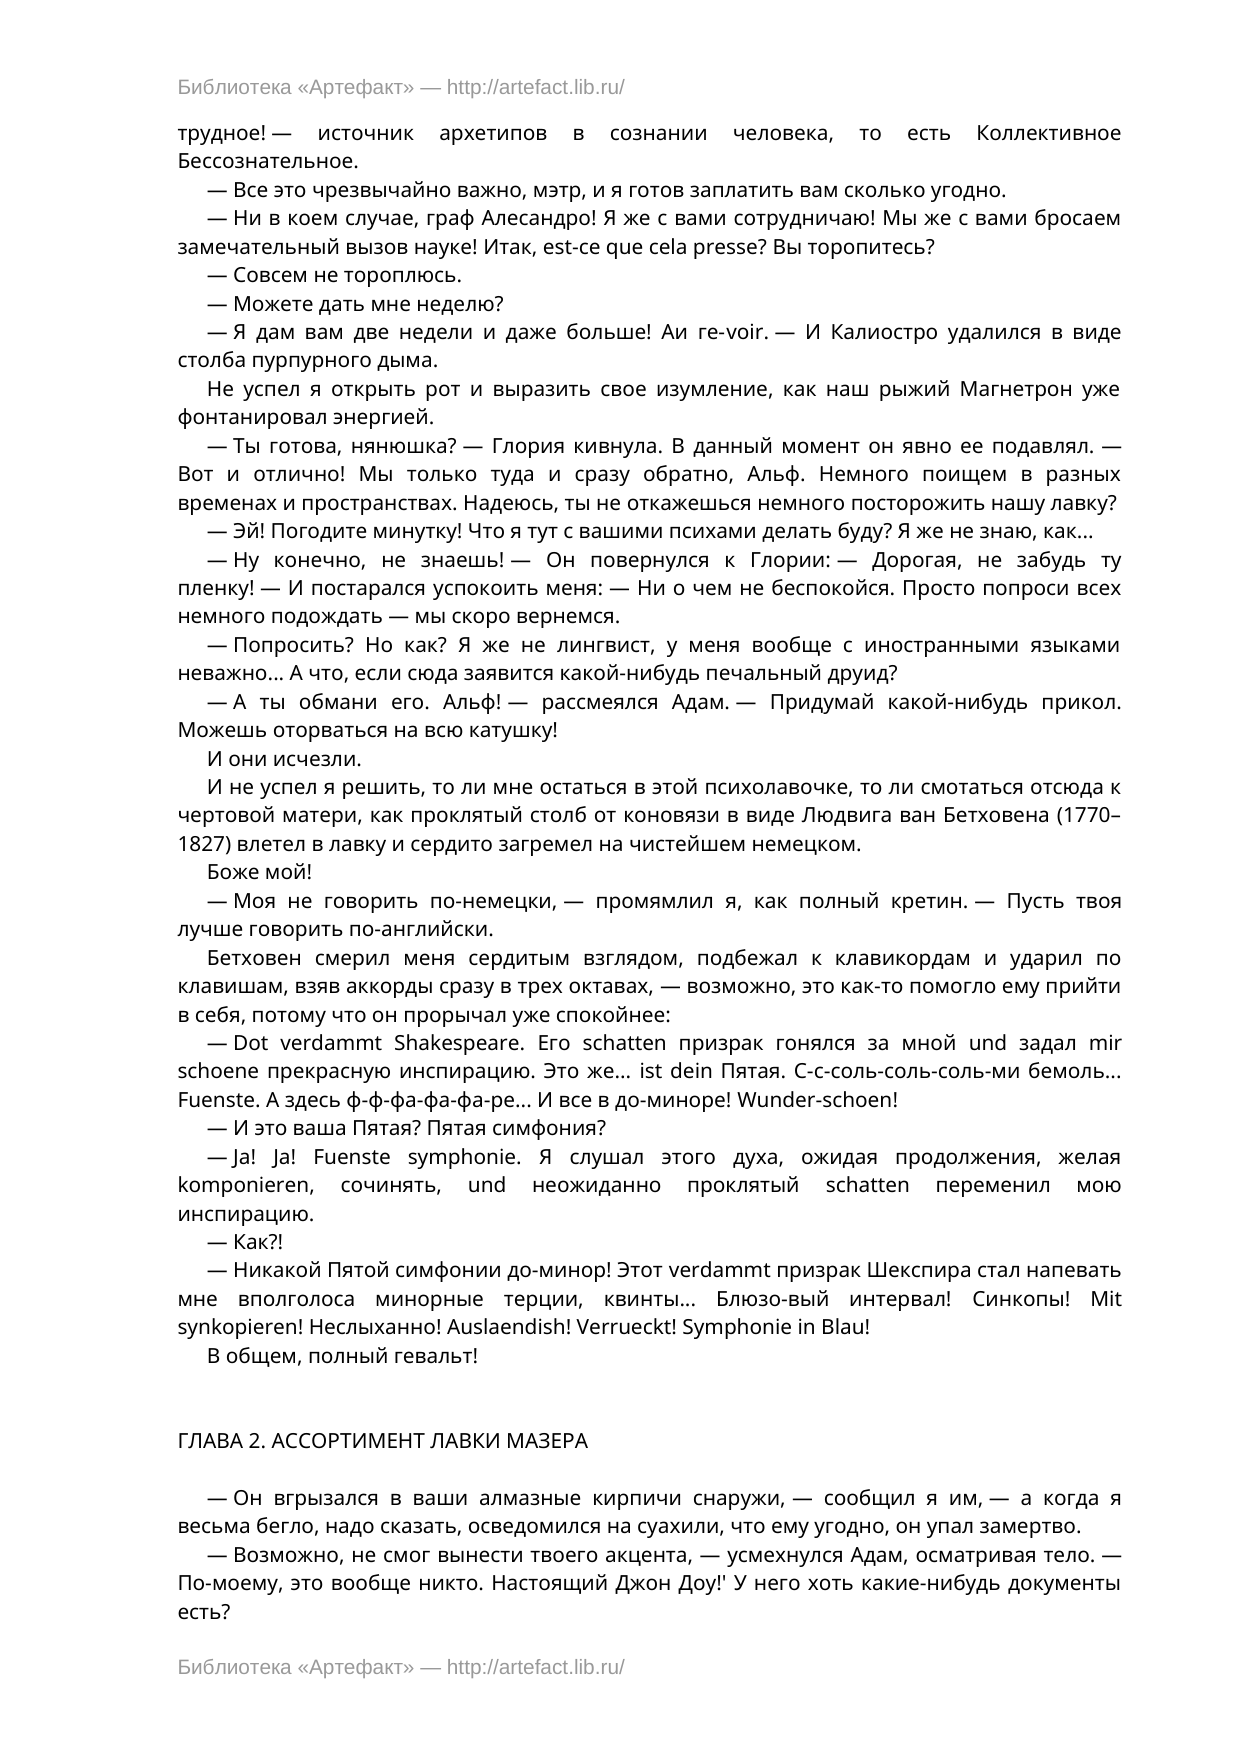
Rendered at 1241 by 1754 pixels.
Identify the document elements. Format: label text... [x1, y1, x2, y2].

text — Возможно, не смог вынести твоего акцента, — усмехнулся Адам, осматривая тело. — По-моему, это вообще никто. Настоящий Джон Доу!' У него хоть какие-нибудь документы есть? [177, 1540, 1122, 1625]
text — Dot verdammt Shakespeare. Его schatten призрак гонялся за мной und задал mir schoene прекрасную инспирацию. Это же... ist dein Пятая. С-с-соль-соль-соль-ми бемоль... Fuenste. А здесь ф-ф-фа-фа-фа-ре... И все в до-миноре! Wunder-schoen! [177, 1028, 1122, 1113]
text — Эй! Погодите минутку! Что я тут с вашими психами делать буду? Я же не знаю, как... [177, 516, 1122, 545]
text В общем, полный гевальт! [177, 1341, 1122, 1369]
text Бетховен смерил меня сердитым взглядом, подбежал к клавикордам и ударил по клавишам, взяв аккорды сразу в трех октавах, — возможно, это как-то помогло ему прийти в себя, потому что он прорычал уже спокойнее: [177, 943, 1122, 1028]
text Не успел я открыть рот и выразить свое изумление, как наш рыжий Магнетрон уже фонтанировал энергией. [177, 374, 1122, 431]
text — Как?! [177, 1227, 1122, 1256]
text — Все это чрезвычайно важно, мэтр, и я готов заплатить вам сколько угодно. [177, 175, 1122, 203]
text — Совсем не тороплюсь. [177, 260, 1122, 289]
text — Ты готова, нянюшка? — Глория кивнула. В данный момент он явно ее подавлял. — Вот и отлично! Мы только туда и сразу обратно, Альф. Немного поищем в разных временах и пространствах. Надеюсь, ты не откажешься немного посторожить нашу лавку? [177, 431, 1122, 516]
text Боже мой! [177, 857, 1122, 886]
text — Ни в коем случае, граф Алесандро! Я же с вами сотрудничаю! Мы же с вами бросаем замечательный вызов науке! Итак, est-ce que cela presse? Вы торопитесь? [177, 203, 1122, 260]
text — Я дам вам две недели и даже больше! Аи ге-voir. — И Калиостро удалился в виде столба пурпурного дыма. [177, 317, 1122, 374]
text — Можете дать мне неделю? [177, 289, 1122, 317]
text — Моя не говорить по-немецки, — промямлил я, как полный кретин. — Пусть твоя лучше говорить по-английски. [177, 886, 1122, 943]
text — Ja! Ja! Fuenste symphonie. Я слушал этого духа, ожидая продолжения, желая komponieren, сочинять, und неожиданно проклятый schatten переменил мою инспирацию. [177, 1142, 1122, 1227]
text — А ты обмани его. Альф! — рассмеялся Адам. — Придумай какой-нибудь прикол. Можешь оторваться на всю катушку! [177, 687, 1122, 744]
text — Никакой Пятой симфонии до-минор! Этот verdammt призрак Шекспира стал напевать мне вполголоса минорные терции, квинты... Блюзо-вый интервал! Синкопы! Mit synkopieren! Неслыханно! Auslaendish! Verrueckt! Symphonie in Blau! [177, 1256, 1122, 1341]
text И не успел я решить, то ли мне остаться в этой психолавочке, то ли смотаться отсюда к чертовой матери, как проклятый столб от коновязи в виде Людвига ван Бетховена (1770–1827) влетел в лавку и сердито загремел на чистейшем немецком. [177, 772, 1122, 857]
text — Попросить? Но как? Я же не лингвист, у меня вообще с иностранными языками неважно... А что, если сюда заявится какой-нибудь печальный друид? [177, 630, 1122, 687]
text — Он вгрызался в ваши алмазные кирпичи снаружи, — сообщил я им, — а когда я весьма бегло, надо сказать, осведомился на суахили, что ему угодно, он упал замертво. [177, 1483, 1122, 1540]
text И они исчезли. [177, 744, 1122, 772]
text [177, 118, 1122, 175]
text — И это ваша Пятая? Пятая симфония? [177, 1113, 1122, 1142]
text — Ну конечно, не знаешь! — Он повернулся к Глории: — Дорогая, не забудь ту пленку! — И постарался успокоить меня: — Ни о чем не беспокойся. Просто попроси всех немного подождать — мы скоро вернемся. [177, 545, 1122, 630]
text ГЛАВА 2. АССОРТИМЕНТ ЛАВКИ МАЗЕРА [177, 1426, 1122, 1455]
